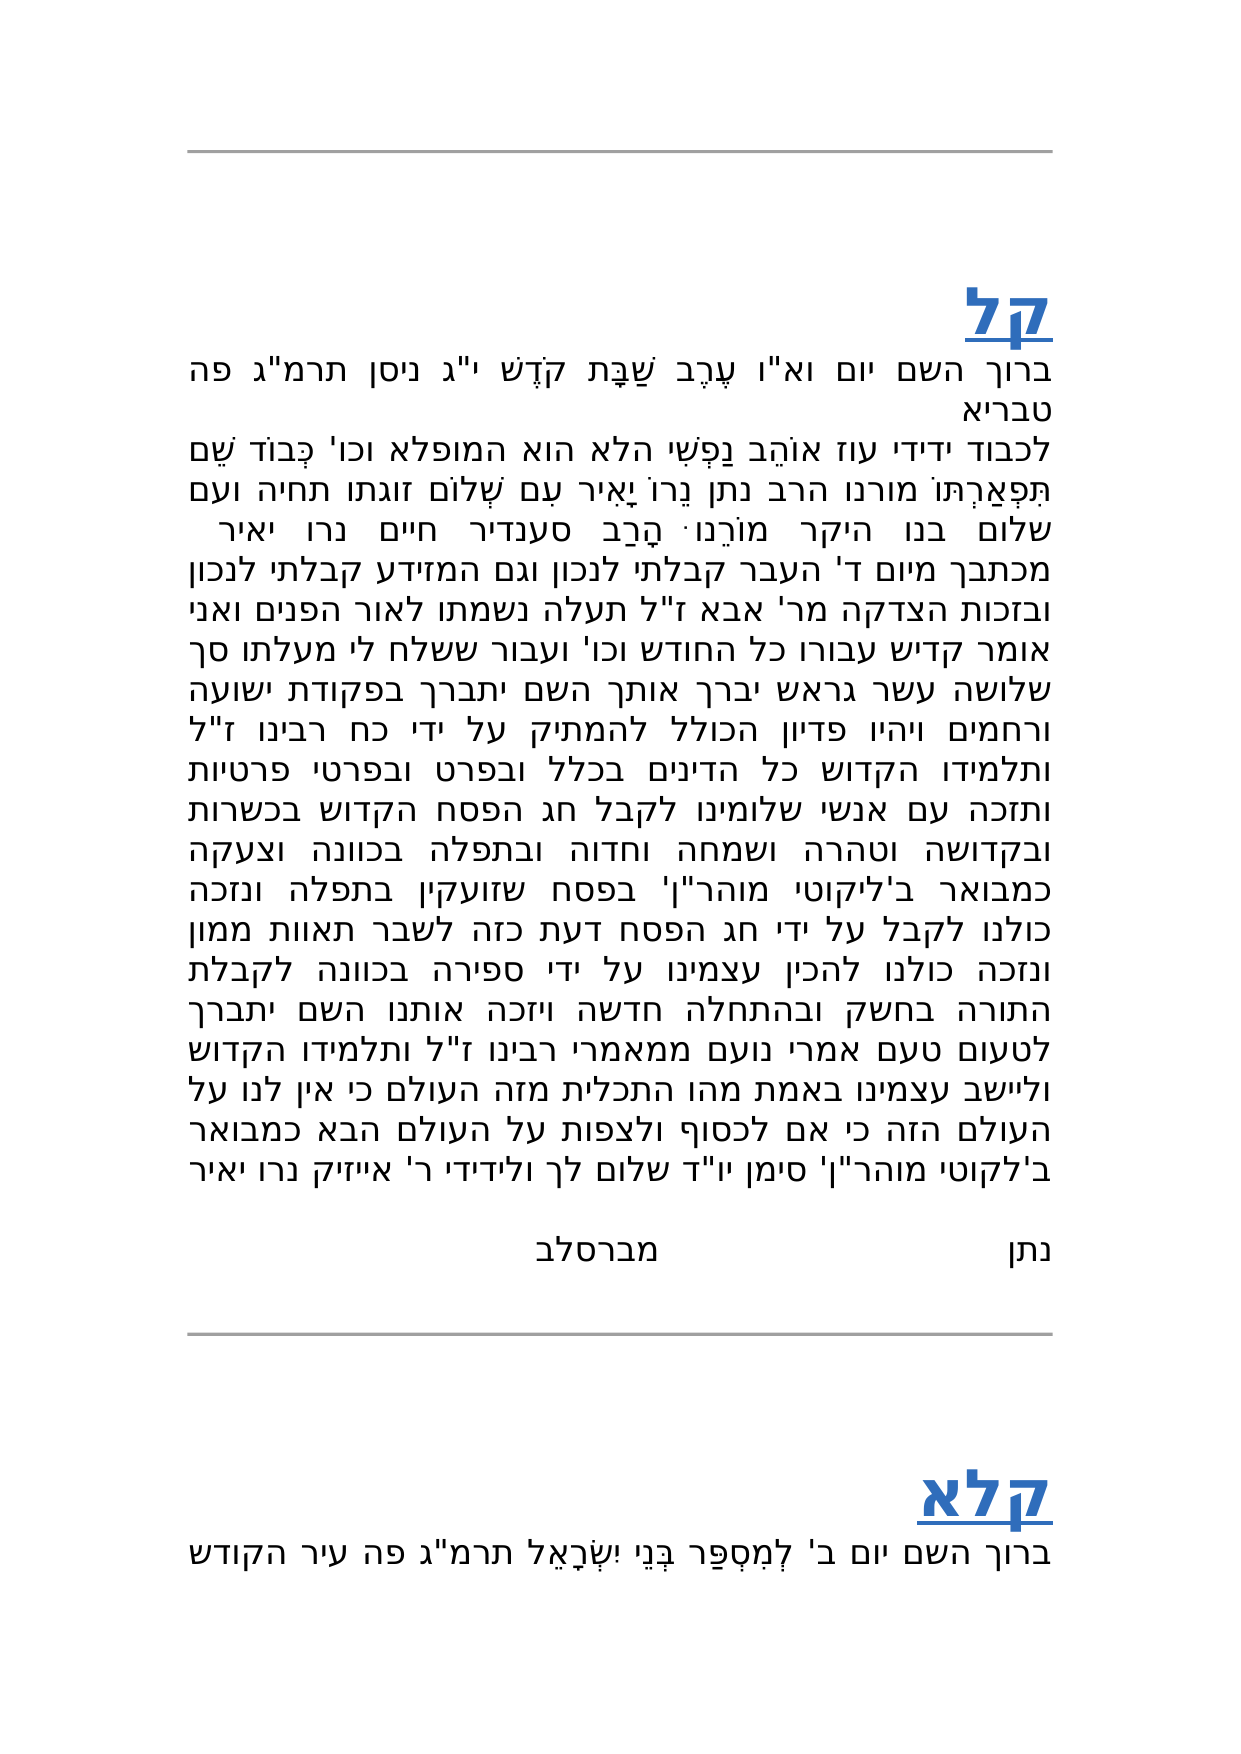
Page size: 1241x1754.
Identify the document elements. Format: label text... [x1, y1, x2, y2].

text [187, 1456, 1053, 1572]
text קל ברוך השם יום וא"ו עֶרֶב שַׁבָּת קֹדֶשׁ י"ג ניסן תרמ"ג פה טבריא לכבוד ידידי עוז אוֹהֵב נַפְשִׁי הלא הוא המופלא וכו' כְּבוֹד שֵׁם תִּפְאַרְתּוֹ מורנו הרב נתן נֵרוֹ יָאִיר עִם שְׁלוֹם זוגתו תחיה ועם שלום בנו היקר מוֹרֵנוּ הָרַב סענדיר חיים נרו יאיר מכתבך מיום ד' העבר קבלתי לנכון וגם המזידע קבלתי לנכון ובזכות הצדקה מר' אבא ז"ל תעלה נשמתו לאור הפנים ואני אומר קדיש עבורו כל החודש וכו' ועבור ששלח לי מעלתו סך שלושה עשר גראש יברך אותך השם יתברך בפקודת ישועה ורחמים ויהיו פדיון הכולל להמתיק על ידי כח רבינו ז"ל ותלמידו הקדוש כל הדינים בכלל ובפרט ובפרטי פרטיות ותזכה עם אנשי שלומינו לקבל חג הפסח הקדוש בכשרות ובקדושה וטהרה ושמחה וחדוה ובתפלה בכוונה וצעקה כמבואר ב'ליקוטי מוהר"ן' בפסח שזועקין בתפלה ונזכה כולנו לקבל על ידי חג הפסח דעת כזה לשבר תאוות ממון ונזכה כולנו להכין עצמינו על ידי ספירה בכוונה לקבלת התורה בחשק ובהתחלה חדשה ויזכה אותנו השם יתברך לטעום טעם אמרי נועם ממאמרי רבינו ז"ל ותלמידו הקדוש וליישב עצמינו באמת מהו התכלית מזה העולם כי אין לנו על העולם הזה כי אם לכסוף ולצפות על העולם הבא כמבואר ב'לקוטי מוהר"ן' סימן יו"ד שלום לך ולידידי ר' אייזיק נרו יאיר נתן מברסלב [187, 273, 1053, 1298]
